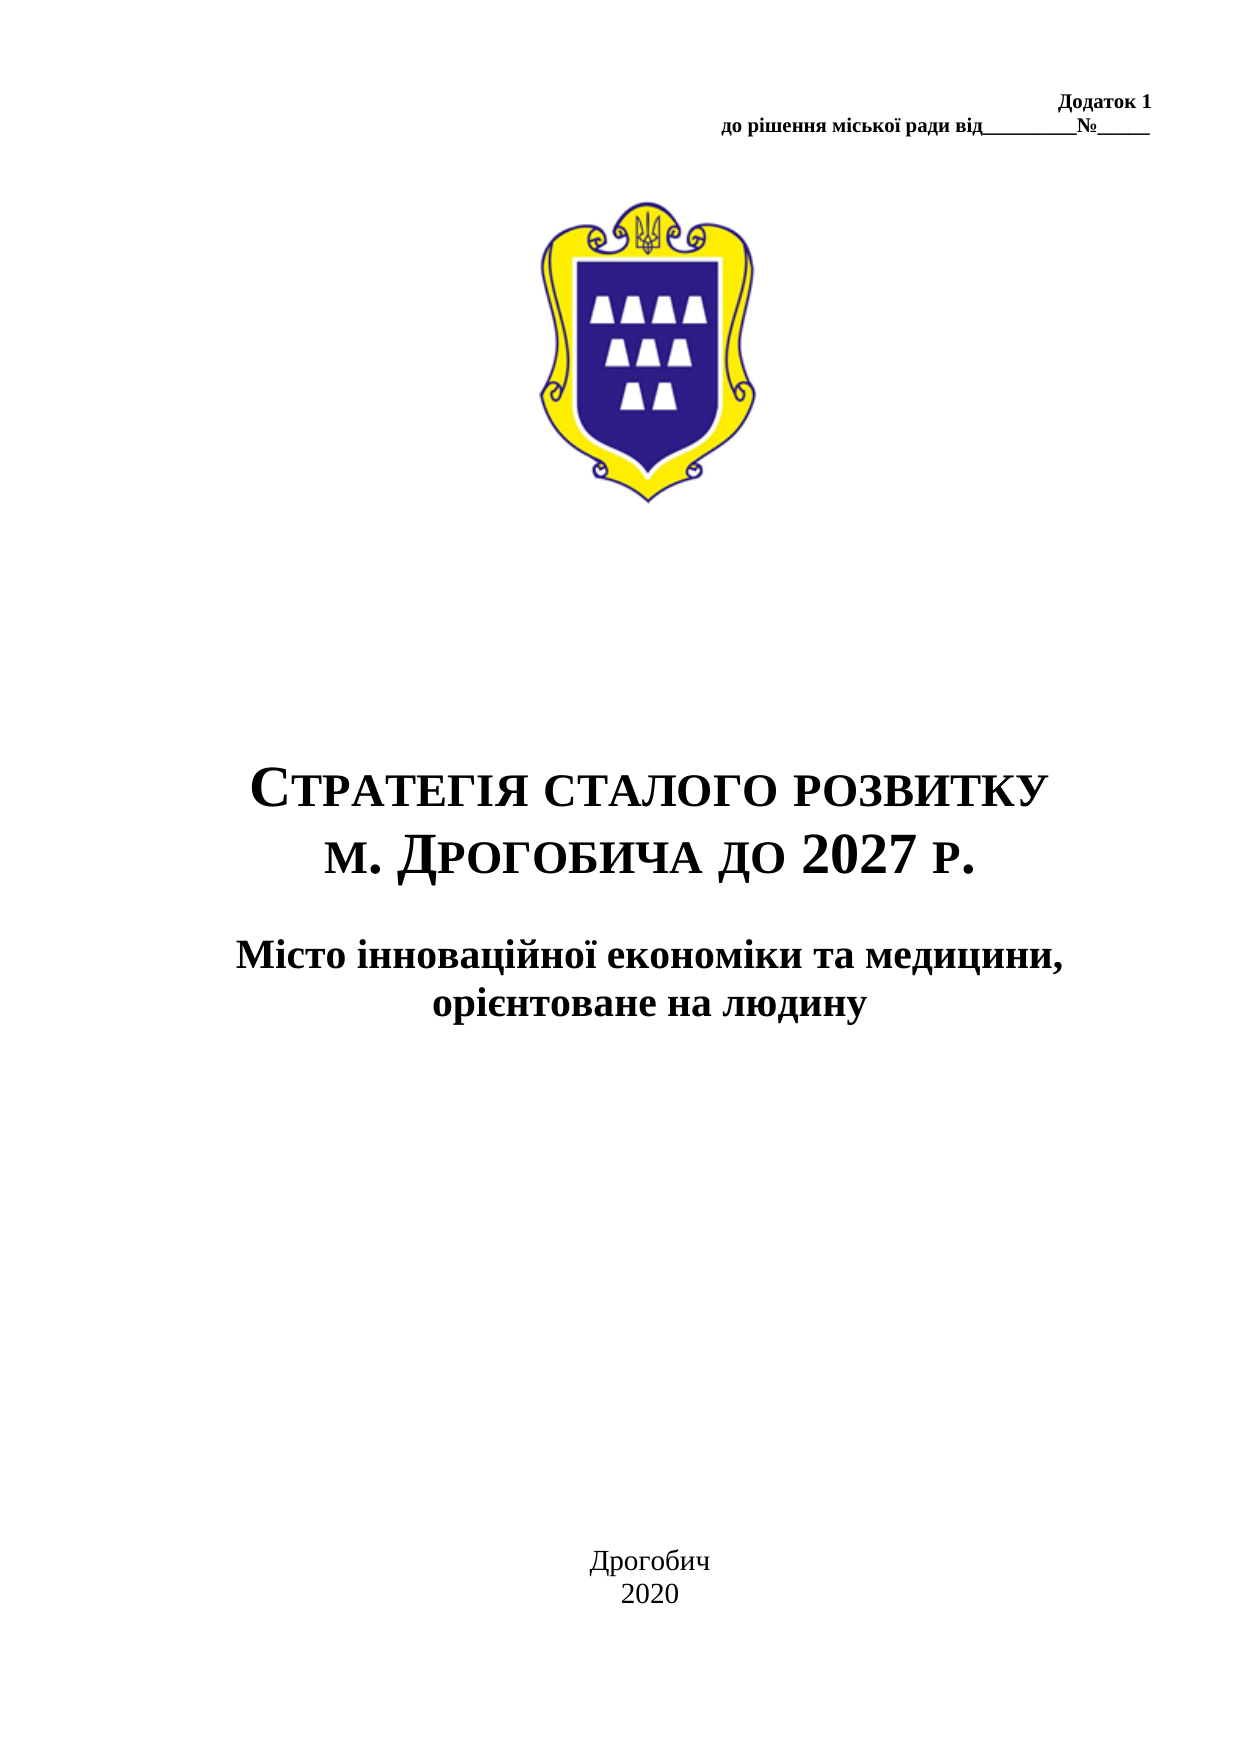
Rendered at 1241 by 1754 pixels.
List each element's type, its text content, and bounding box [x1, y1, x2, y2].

text Додаток 1 [148, 88, 1152, 113]
text Місто інноваційної економіки та медицини, орієнтоване на людину [148, 930, 1152, 1026]
text до рішення міської ради від_________№_____ [664, 113, 1152, 137]
text Стратегія сталого розвитку м. Дрогобича до 2027 р. [148, 752, 1152, 887]
text Дрогобич [148, 1543, 1152, 1577]
picture [535, 198, 764, 504]
text 2020 [148, 1577, 1152, 1610]
